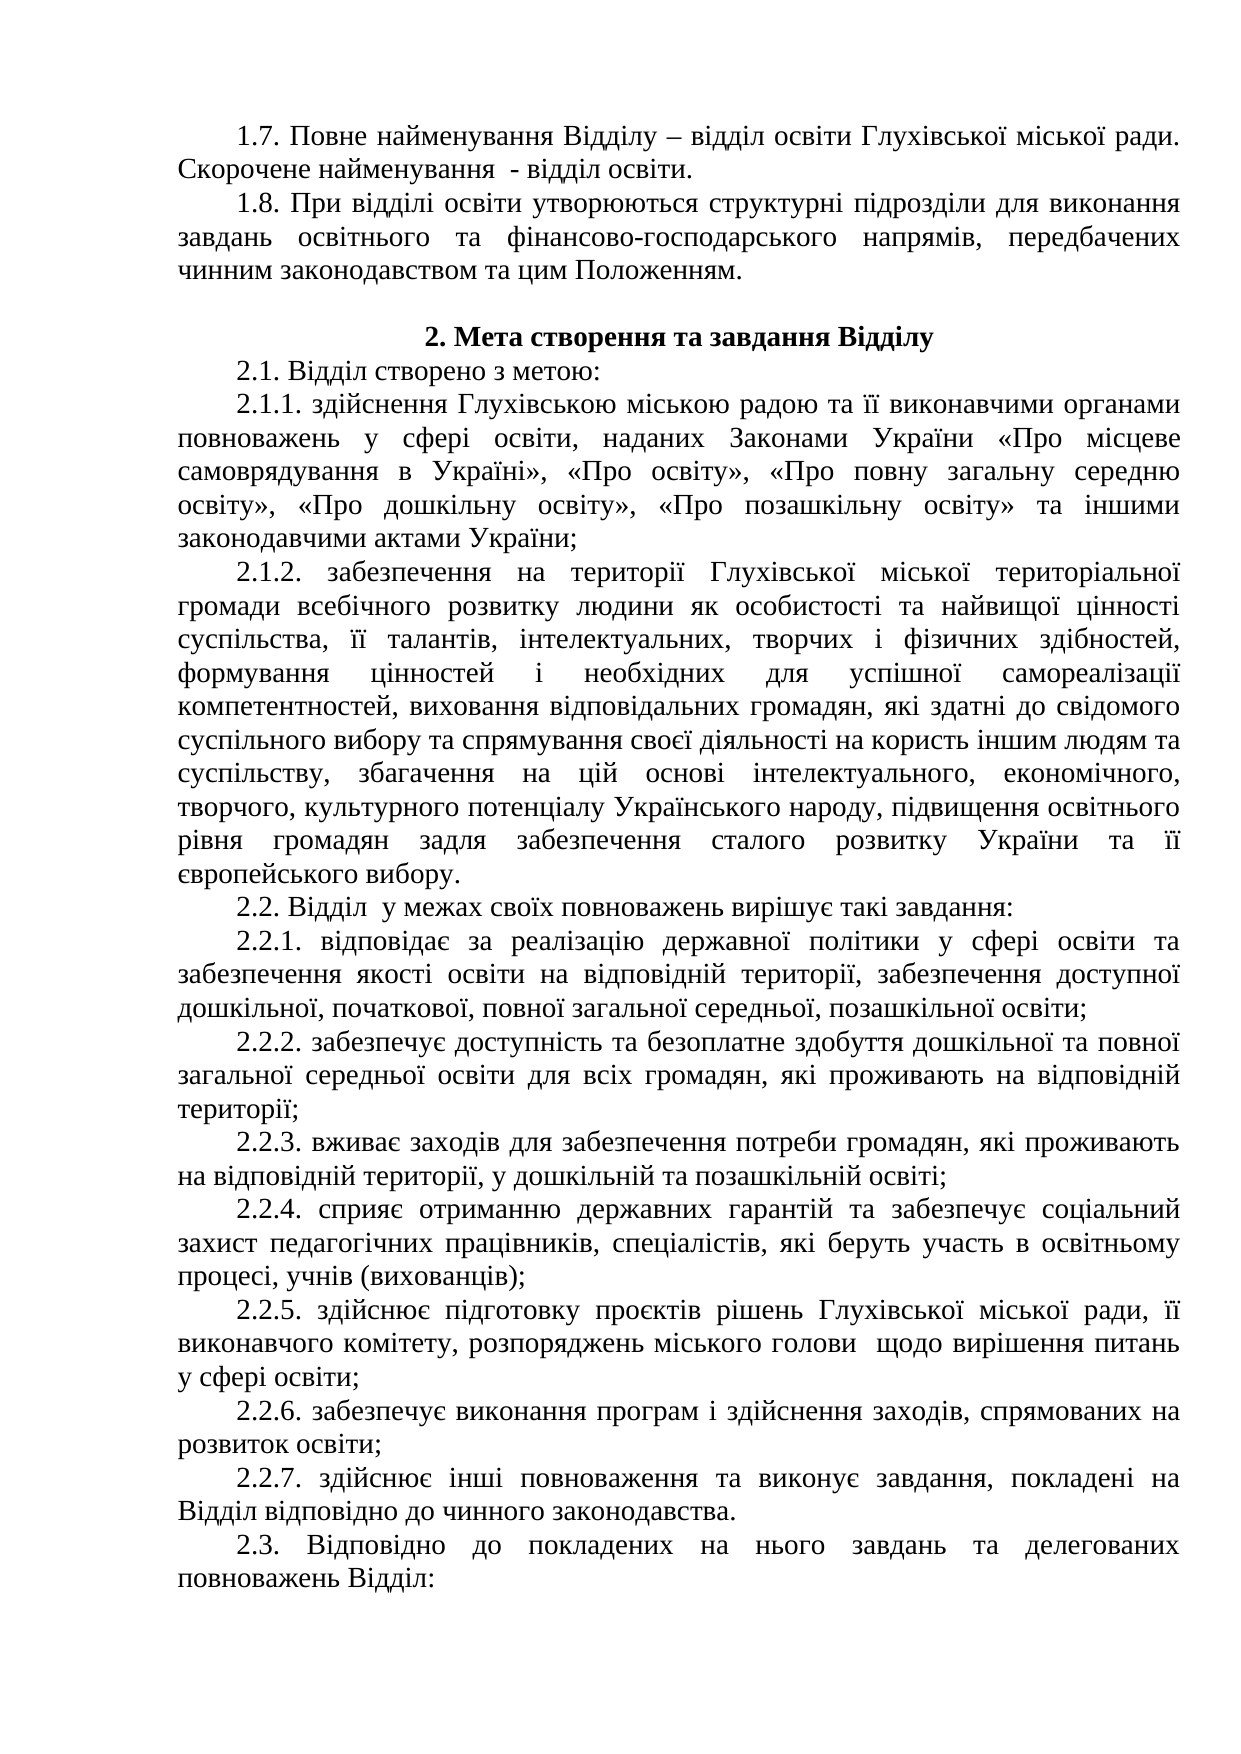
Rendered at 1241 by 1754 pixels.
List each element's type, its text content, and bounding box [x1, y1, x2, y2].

text 2.2.3. вживає заходів для забезпечення потреби громадян, які проживають на відповідній території, у дошкільній та позашкільній освіті; [177, 1124, 1181, 1191]
text 2.2.7. здійснює інші повноваження та виконує завдання, покладені на Відділ відповідно до чинного законодавства. [177, 1460, 1181, 1527]
text 2.2.5. здійснює підготовку проєктів рішень Глухівської міської ради, її виконавчого комітету, розпоряджень міського голови щодо вирішення питань у сфері освіти; [177, 1292, 1181, 1393]
text 2.2.2. забезпечує доступність та безоплатне здобуття дошкільної та повної загальної середньої освіти для всіх громадян, які проживають на відповідній території; [177, 1024, 1181, 1124]
text 2.2.1. відповідає за реалізацію державної політики у сфері освіти та забезпечення якості освіти на відповідній території, забезпечення доступної дошкільної, початкової, повної загальної середньої, позашкільної освіти; [177, 923, 1181, 1024]
text 2.2.6. забезпечує виконання програм і здійснення заходів, спрямованих на розвиток освіти; [177, 1393, 1181, 1460]
text 2. Мета створення та завдання Відділу [177, 319, 1181, 353]
text 1.8. При відділі освіти утворюються структурні підрозділи для виконання завдань освітнього та фінансово-господарського напрямів, передбачених чинним законодавством та цим Положенням. [177, 185, 1181, 286]
text 2.1.2. забезпечення на території Глухівської міської територіальної громади всебічного розвитку людини як особистості та найвищої цінності суспільства, її талантів, інтелектуальних, творчих і фізичних здібностей, формування цінностей і необхідних для успішної самореалізації компетентностей, виховання відповідальних громадян, які здатні до свідомого суспільного вибору та спрямування своєї діяльності на користь іншим людям та суспільству, збагачення на цій основі інтелектуального, економічного, творчого, культурного потенціалу Українського народу, підвищення освітнього рівня громадян задля забезпечення сталого розвитку України та її європейського вибору. [177, 554, 1181, 889]
text 2.3. Відповідно до покладених на нього завдань та делегованих повноважень Відділ: [177, 1527, 1181, 1594]
text 2.2.4. сприяє отриманню державних гарантій та забезпечує соціальний захист педагогічних працівників, спеціалістів, які беруть участь в освітньому процесі, учнів (вихованців); [177, 1191, 1181, 1292]
text 1.7. Повне найменування Відділу – відділ освіти Глухівської міської ради. Скорочене найменування - відділ освіти. [177, 118, 1181, 185]
text 2.2. Відділ у межах своїх повноважень вирішує такі завдання: [177, 889, 1181, 923]
text 2.1.1. здійснення Глухівською міською радою та її виконавчими органами повноважень у сфері освіти, наданих Законами України «Про місцеве самоврядування в Україні», «Про освіту», «Про повну загальну середню освіту», «Про дошкільну освіту», «Про позашкільну освіту» та іншими законодавчими актами України; [177, 386, 1181, 554]
text 2.1. Відділ створено з метою: [177, 353, 1181, 386]
